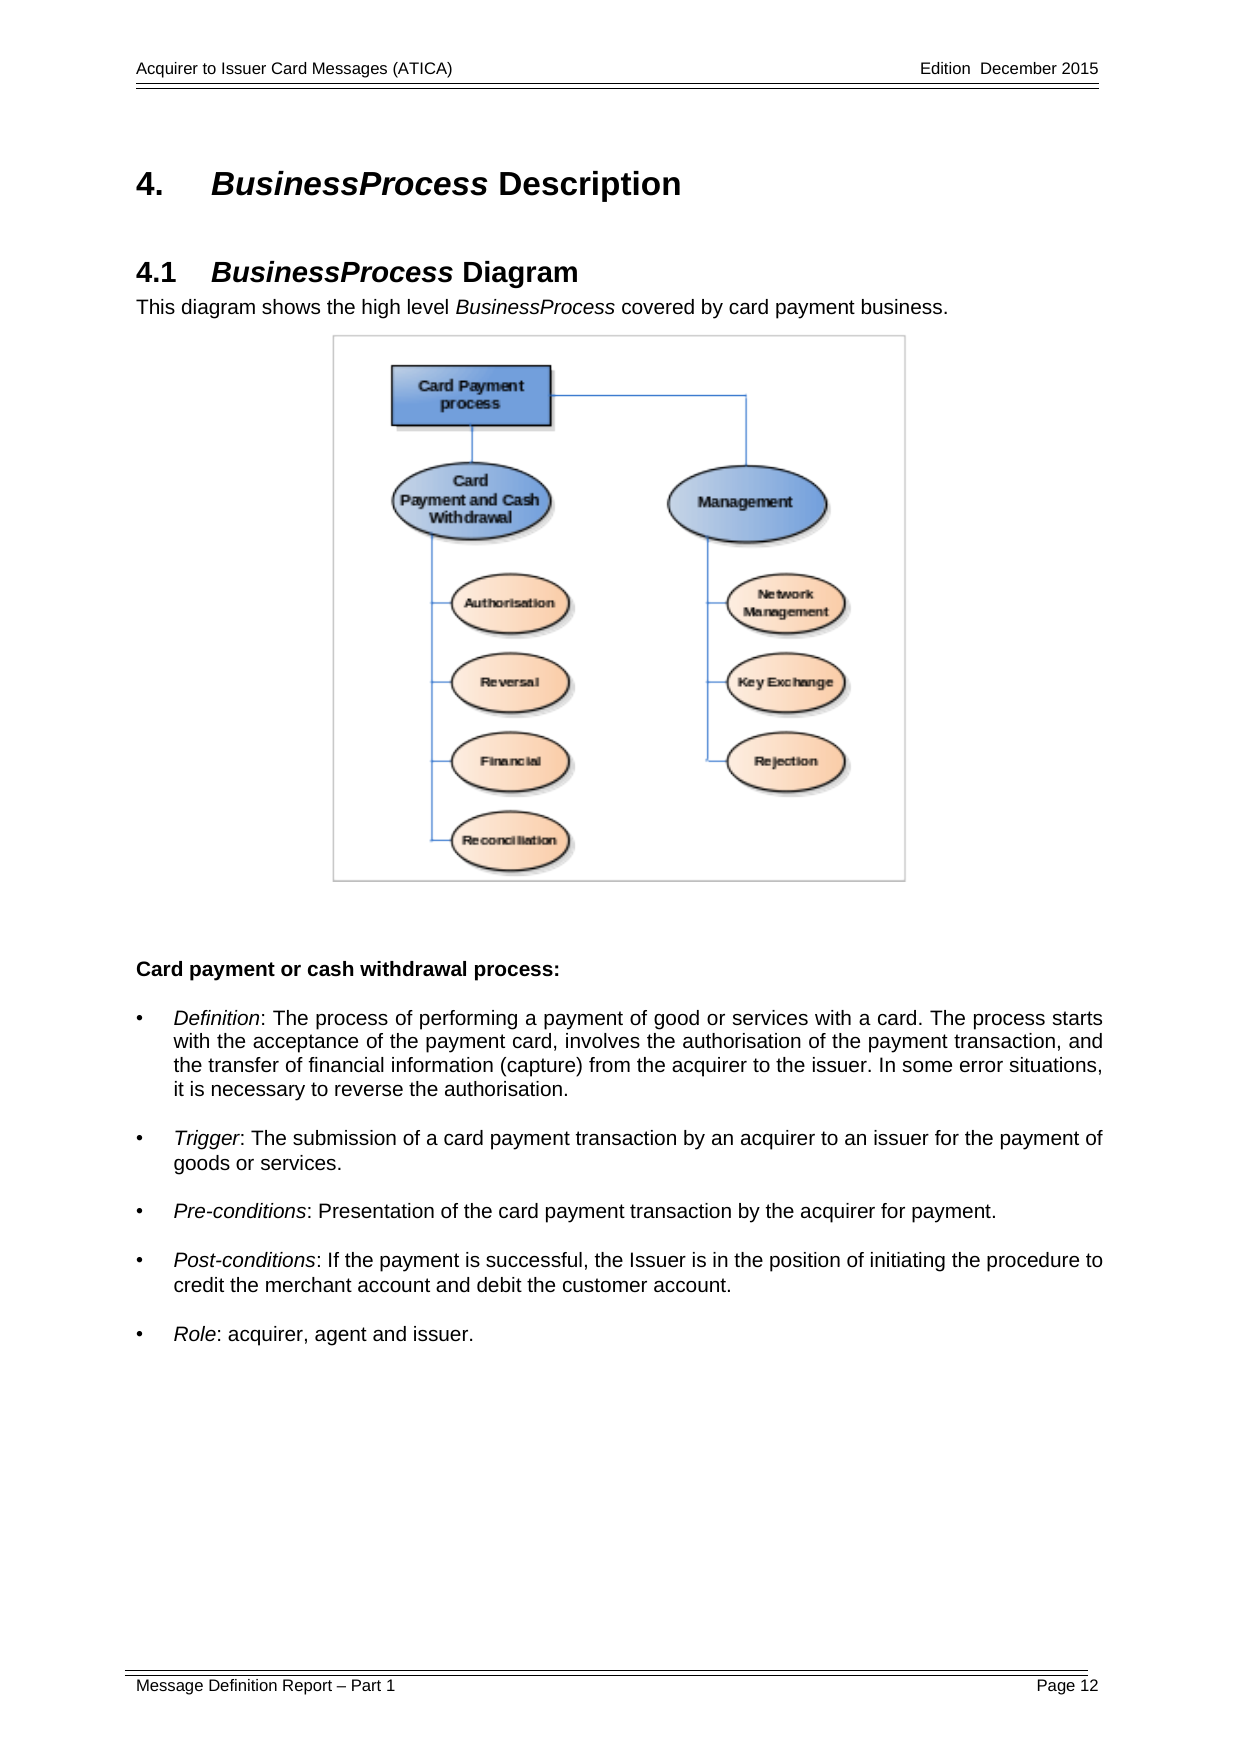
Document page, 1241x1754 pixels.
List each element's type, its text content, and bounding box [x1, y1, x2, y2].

list Role: acquirer, agent and issuer. [136, 1321, 1104, 1345]
subtitle BusinessProcess Diagram [136, 255, 1104, 288]
list Trigger: The submission of a card payment transaction by an acquirer to an issuer for the payment of goods or services. [136, 1126, 1104, 1174]
text Card payment or cash withdrawal process: [136, 956, 1104, 980]
list Definition: The process of performing a payment of good or services with a card. The process starts with the acceptance of the payment card, involves the authorisation of the payment transaction, and the transfer of financial information (capture) from the acquirer to the issuer. In some error situations, it is necessary to reverse the authorisation. [136, 1005, 1104, 1101]
list Pre-conditions: Presentation of the card payment transaction by the acquirer for payment. [136, 1199, 1104, 1223]
text This diagram shows the high level BusinessProcess covered by card payment business. [136, 294, 1104, 318]
list Post-conditions: If the payment is successful, the Issuer is in the position of initiating the procedure to credit the merchant account and debit the customer account. [136, 1248, 1104, 1296]
subtitle BusinessProcess Description [136, 164, 1104, 203]
